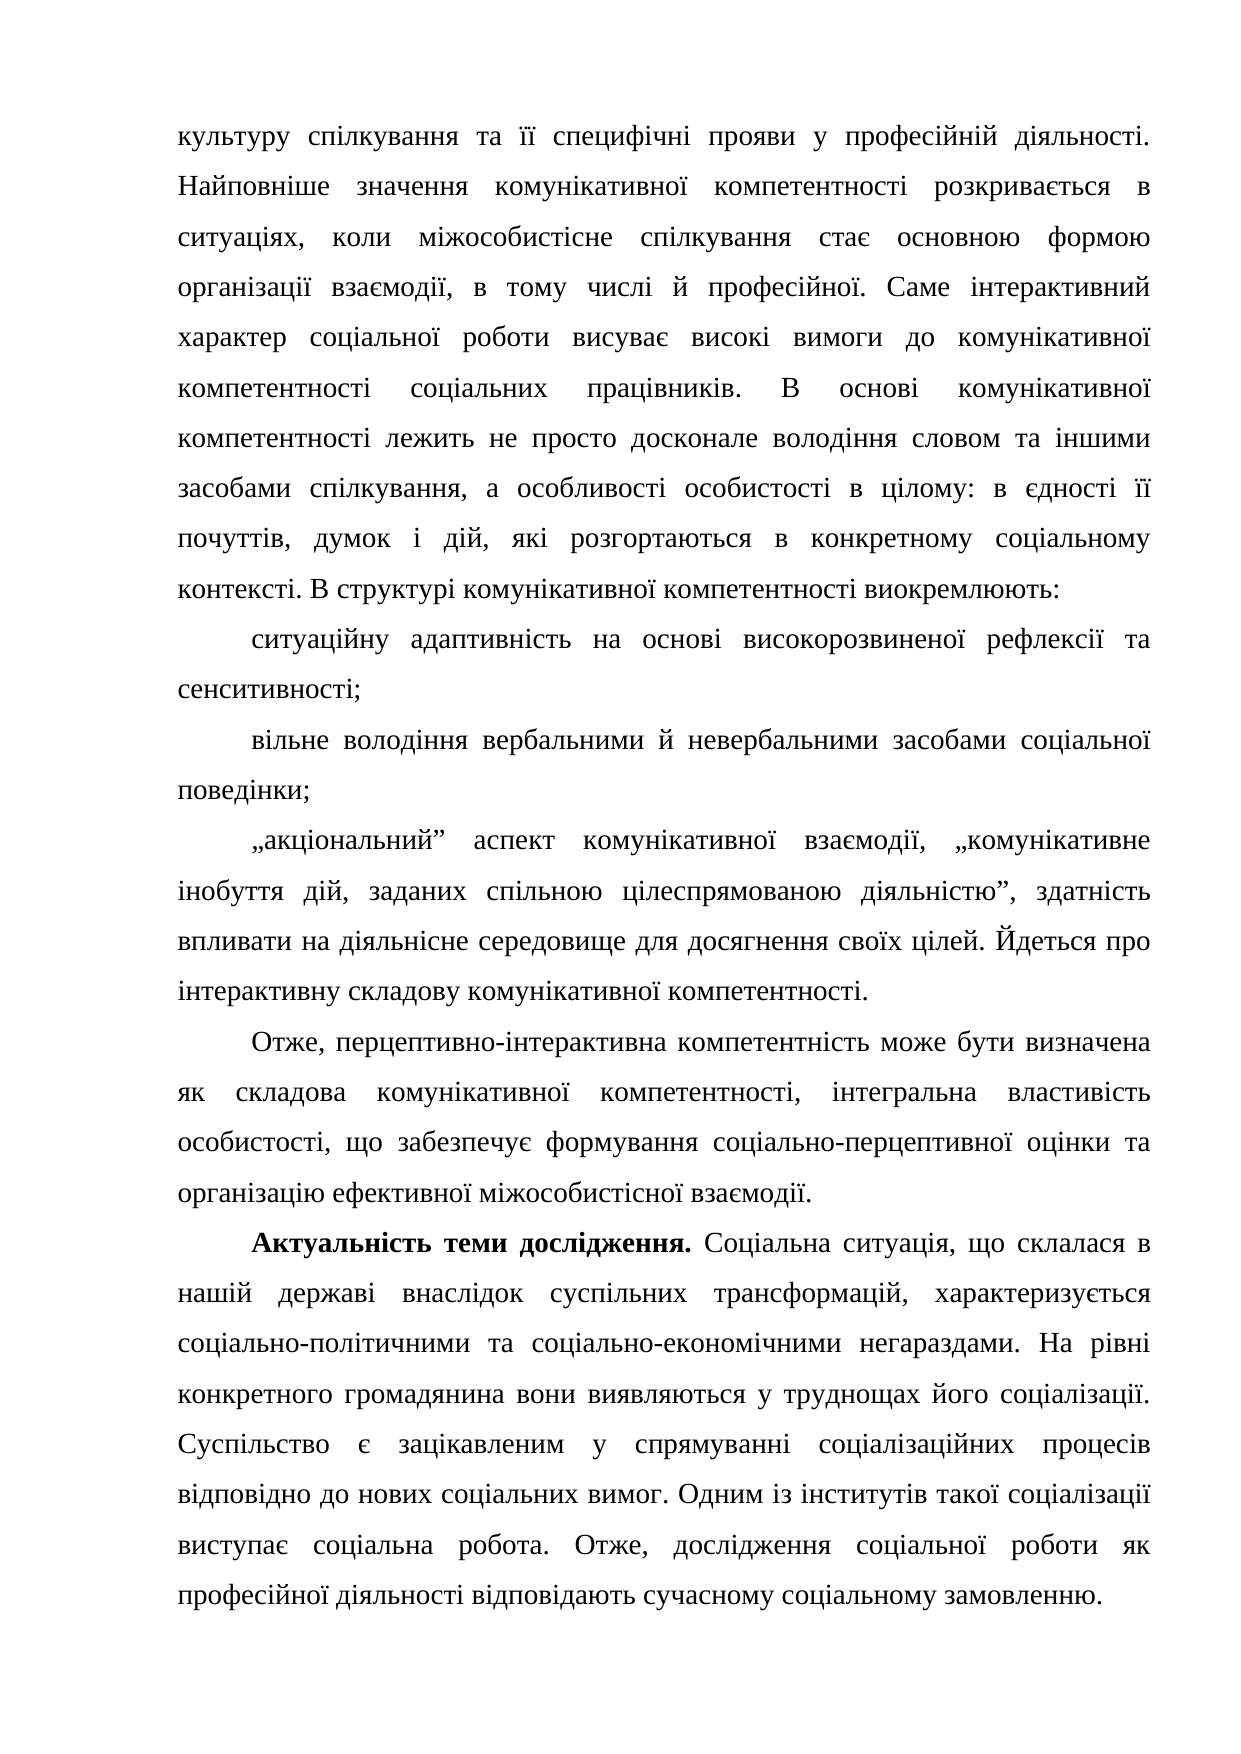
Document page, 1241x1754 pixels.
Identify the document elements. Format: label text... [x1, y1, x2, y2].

text Актуальність теми дослідження. Соціальна ситуація, що склалася в нашій державі внаслідок суспільних трансформацій, характеризується соціально-політичними та соціально-економічними негараздами. На рівні конкретного громадянина вони виявляються у труднощах його соціалізації. Суспільство є зацікавленим у спрямуванні соціалізаційних процесів відповідно до нових соціальних вимог. Одним із інститутів такої соціалізації виступає соціальна робота. Отже, дослідження соціальної роботи як професійної діяльності відповідають сучасному соціальному замовленню. [177, 1225, 1152, 1611]
text вільне володіння вербальними й невербальними засобами соціальної поведінки; [177, 722, 1152, 806]
text Отже, перцептивно-інтерактивна компетентність може бути визначена як складова комунікативної компетентності, інтегральна властивість особистості, що забезпечує формування соціально-перцептивної оцінки та організацію ефективної міжособистісної взаємодії. [177, 1024, 1152, 1208]
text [177, 118, 1152, 604]
text „акціональний” аспект комунікативної взаємодії, „комунікативне інобуття дій, заданих спільною цілеспрямованою діяльністю”, здатність впливати на діяльнісне середовище для досягнення своїх цілей. Йдеться про інтерактивну складову комунікативної компетентності. [177, 822, 1152, 1007]
text ситуаційну адаптивність на основі високорозвиненої рефлексії та сенситивності; [177, 621, 1152, 705]
